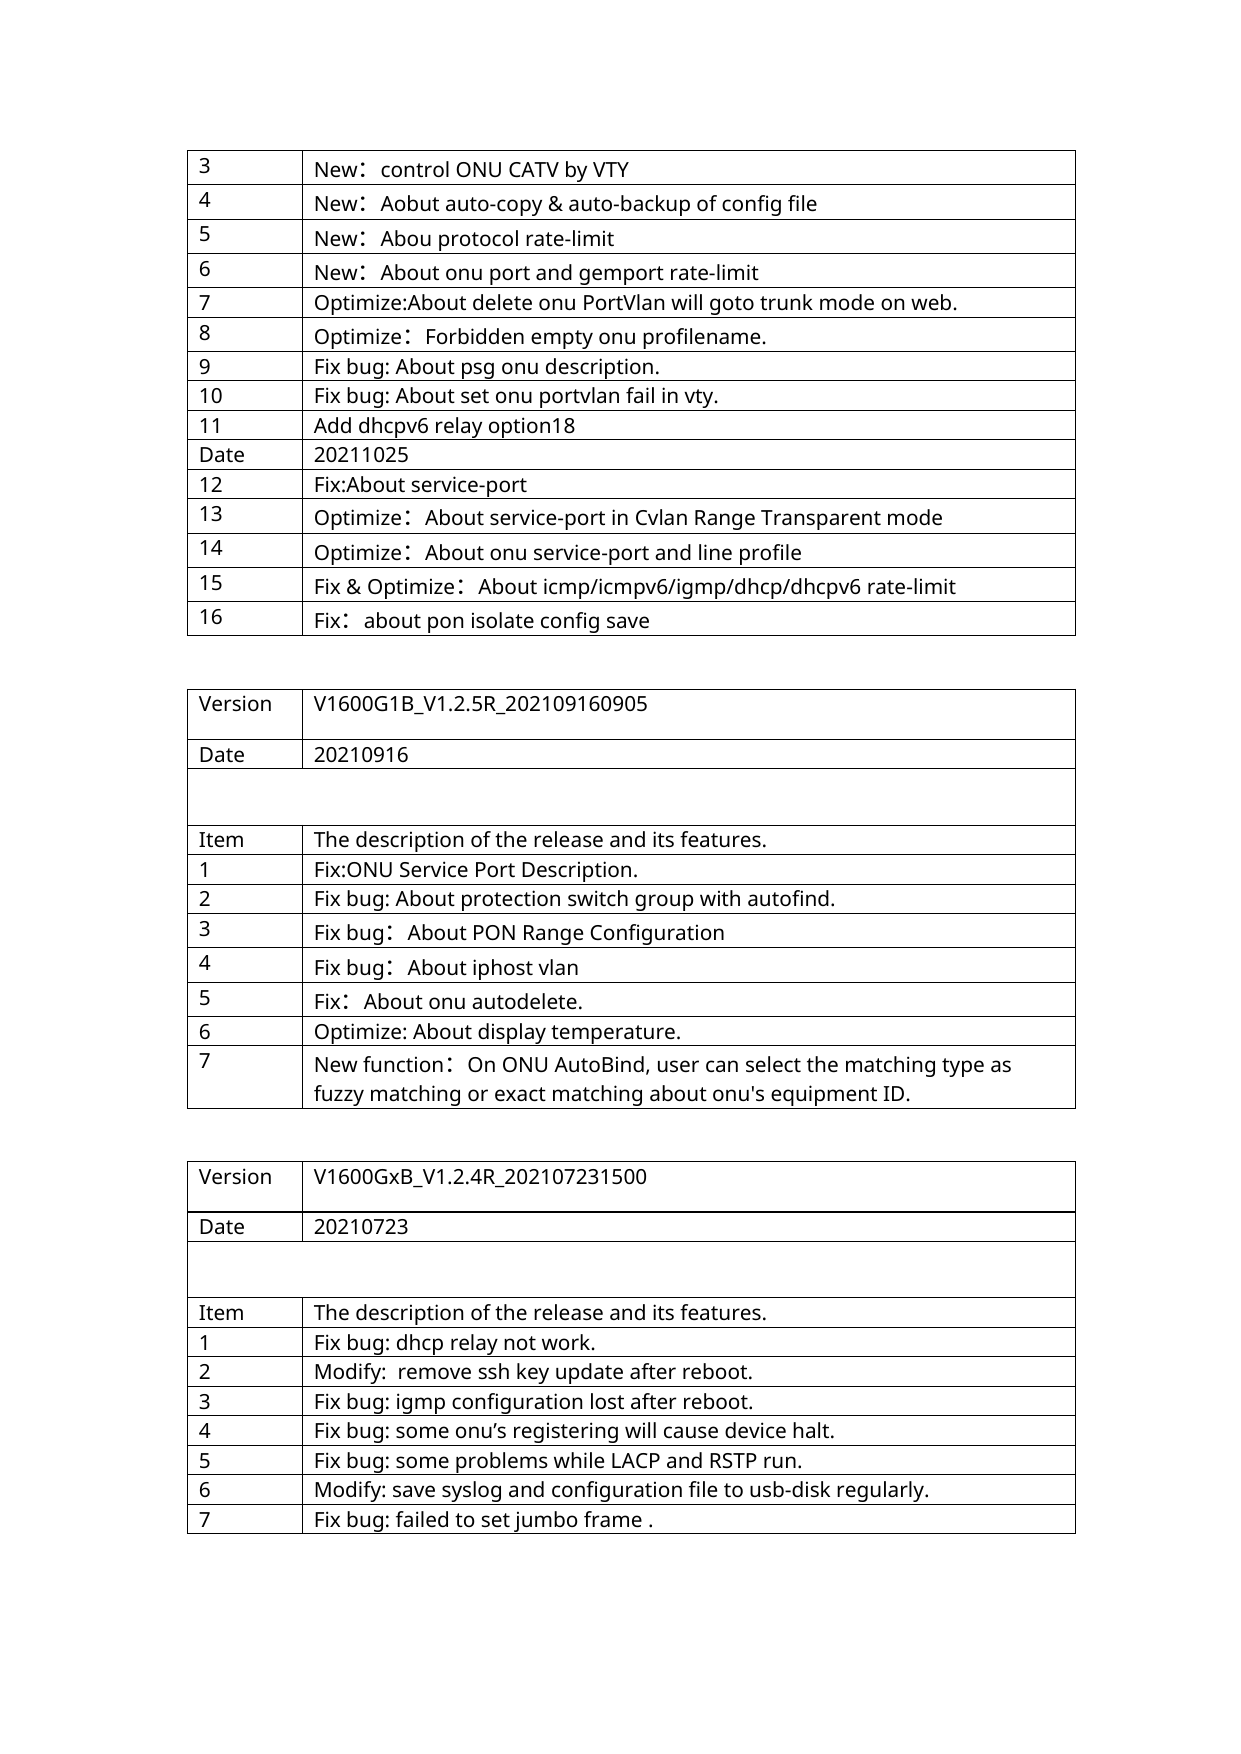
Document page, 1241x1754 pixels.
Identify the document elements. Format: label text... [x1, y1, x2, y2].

table_cell Optimize：About onu service-port and line profile [303, 534, 1075, 567]
table_header V1600G1B_V1.2.5R_202109160905 [303, 690, 1075, 739]
table_cell Date [188, 440, 302, 469]
table_cell 20210916 [303, 740, 1075, 768]
table_cell Item [188, 826, 302, 854]
table_cell Optimize: About display temperature. [303, 1017, 1075, 1045]
table_cell New：Aobut auto-copy & auto-backup of config file [303, 185, 1075, 218]
table_cell 3 [188, 914, 302, 947]
table_cell 3 [188, 151, 302, 184]
table_cell 5 [188, 220, 302, 253]
table_cell New：About onu port and gemport rate-limit [303, 254, 1075, 287]
table_cell Fix bug: failed to set jumbo frame . [303, 1505, 1075, 1533]
table_cell 5 [188, 983, 302, 1016]
table_cell 2 [188, 885, 302, 913]
table_cell Fix & Optimize：About icmp/icmpv6/igmp/dhcp/dhcpv6 rate-limit [303, 568, 1075, 601]
table_cell 20211025 [303, 440, 1075, 469]
table_cell 11 [188, 411, 302, 439]
table_cell Optimize:About delete onu PortVlan will goto trunk mode on web. [303, 288, 1075, 317]
table_cell Fix bug: dhcp relay not work. [303, 1328, 1075, 1356]
table_cell Fix bug：About PON Range Configuration [303, 914, 1075, 947]
table_cell 4 [188, 948, 302, 982]
table_cell The description of the release and its features. [303, 826, 1075, 854]
table_header Version [188, 690, 302, 739]
table_cell 6 [188, 1475, 302, 1504]
table_header Version [188, 1162, 302, 1211]
table_cell Fix：About onu autodelete. [303, 983, 1075, 1016]
table_cell 2 [188, 1357, 302, 1386]
table_cell Fix:ONU Service Port Description. [303, 855, 1075, 883]
table_cell [188, 769, 1075, 824]
table_cell Add dhcpv6 relay option18 [303, 411, 1075, 439]
table_cell New：Abou protocol rate-limit [303, 220, 1075, 253]
table_cell 7 [188, 288, 302, 317]
table_cell 10 [188, 381, 302, 410]
table_cell Fix bug: some problems while LACP and RSTP run. [303, 1446, 1075, 1474]
table_cell Fix bug: About protection switch group with autofind. [303, 885, 1075, 913]
table_cell New：control ONU CATV by VTY [303, 151, 1075, 184]
table_cell The description of the release and its features. [303, 1298, 1075, 1327]
table_cell 1 [188, 855, 302, 883]
table_cell Fix:About service-port [303, 470, 1075, 498]
table_cell 6 [188, 254, 302, 287]
table_cell Fix：about pon isolate config save [303, 602, 1075, 635]
table_cell 4 [188, 185, 302, 218]
table_cell [188, 1242, 1075, 1297]
table_cell Date [188, 1213, 302, 1241]
table_cell 5 [188, 1446, 302, 1474]
table_cell 15 [188, 568, 302, 601]
table_cell Modify: remove ssh key update after reboot. [303, 1357, 1075, 1386]
table_cell 1 [188, 1328, 302, 1356]
table_cell Item [188, 1298, 302, 1327]
table_cell Optimize：About service-port in Cvlan Range Transparent mode [303, 499, 1075, 532]
table_cell 14 [188, 534, 302, 567]
table_cell Modify: save syslog and configuration file to usb-disk regularly. [303, 1475, 1075, 1504]
table_cell 4 [188, 1416, 302, 1445]
table_header V1600GxB_V1.2.4R_202107231500 [303, 1162, 1075, 1211]
table_cell 8 [188, 318, 302, 351]
table_cell Fix bug: some onu’s registering will cause device halt. [303, 1416, 1075, 1445]
table_cell 7 [188, 1046, 302, 1108]
table_cell 3 [188, 1387, 302, 1415]
table_cell 9 [188, 352, 302, 380]
table_cell 16 [188, 602, 302, 635]
table_cell 20210723 [303, 1213, 1075, 1241]
table_cell New function：On ONU AutoBind, user can select the matching type as fuzzy matching or exact matching about onu's equipment ID. [303, 1046, 1075, 1108]
table_cell 7 [188, 1505, 302, 1533]
table_cell 12 [188, 470, 302, 498]
table_cell Optimize：Forbidden empty onu profilename. [303, 318, 1075, 351]
table_cell Fix bug: About set onu portvlan fail in vty. [303, 381, 1075, 410]
table_cell Fix bug: About psg onu description. [303, 352, 1075, 380]
table_cell Date [188, 740, 302, 768]
table_cell 13 [188, 499, 302, 532]
table_cell 6 [188, 1017, 302, 1045]
table_cell Fix bug：About iphost vlan [303, 948, 1075, 982]
table_cell Fix bug: igmp configuration lost after reboot. [303, 1387, 1075, 1415]
